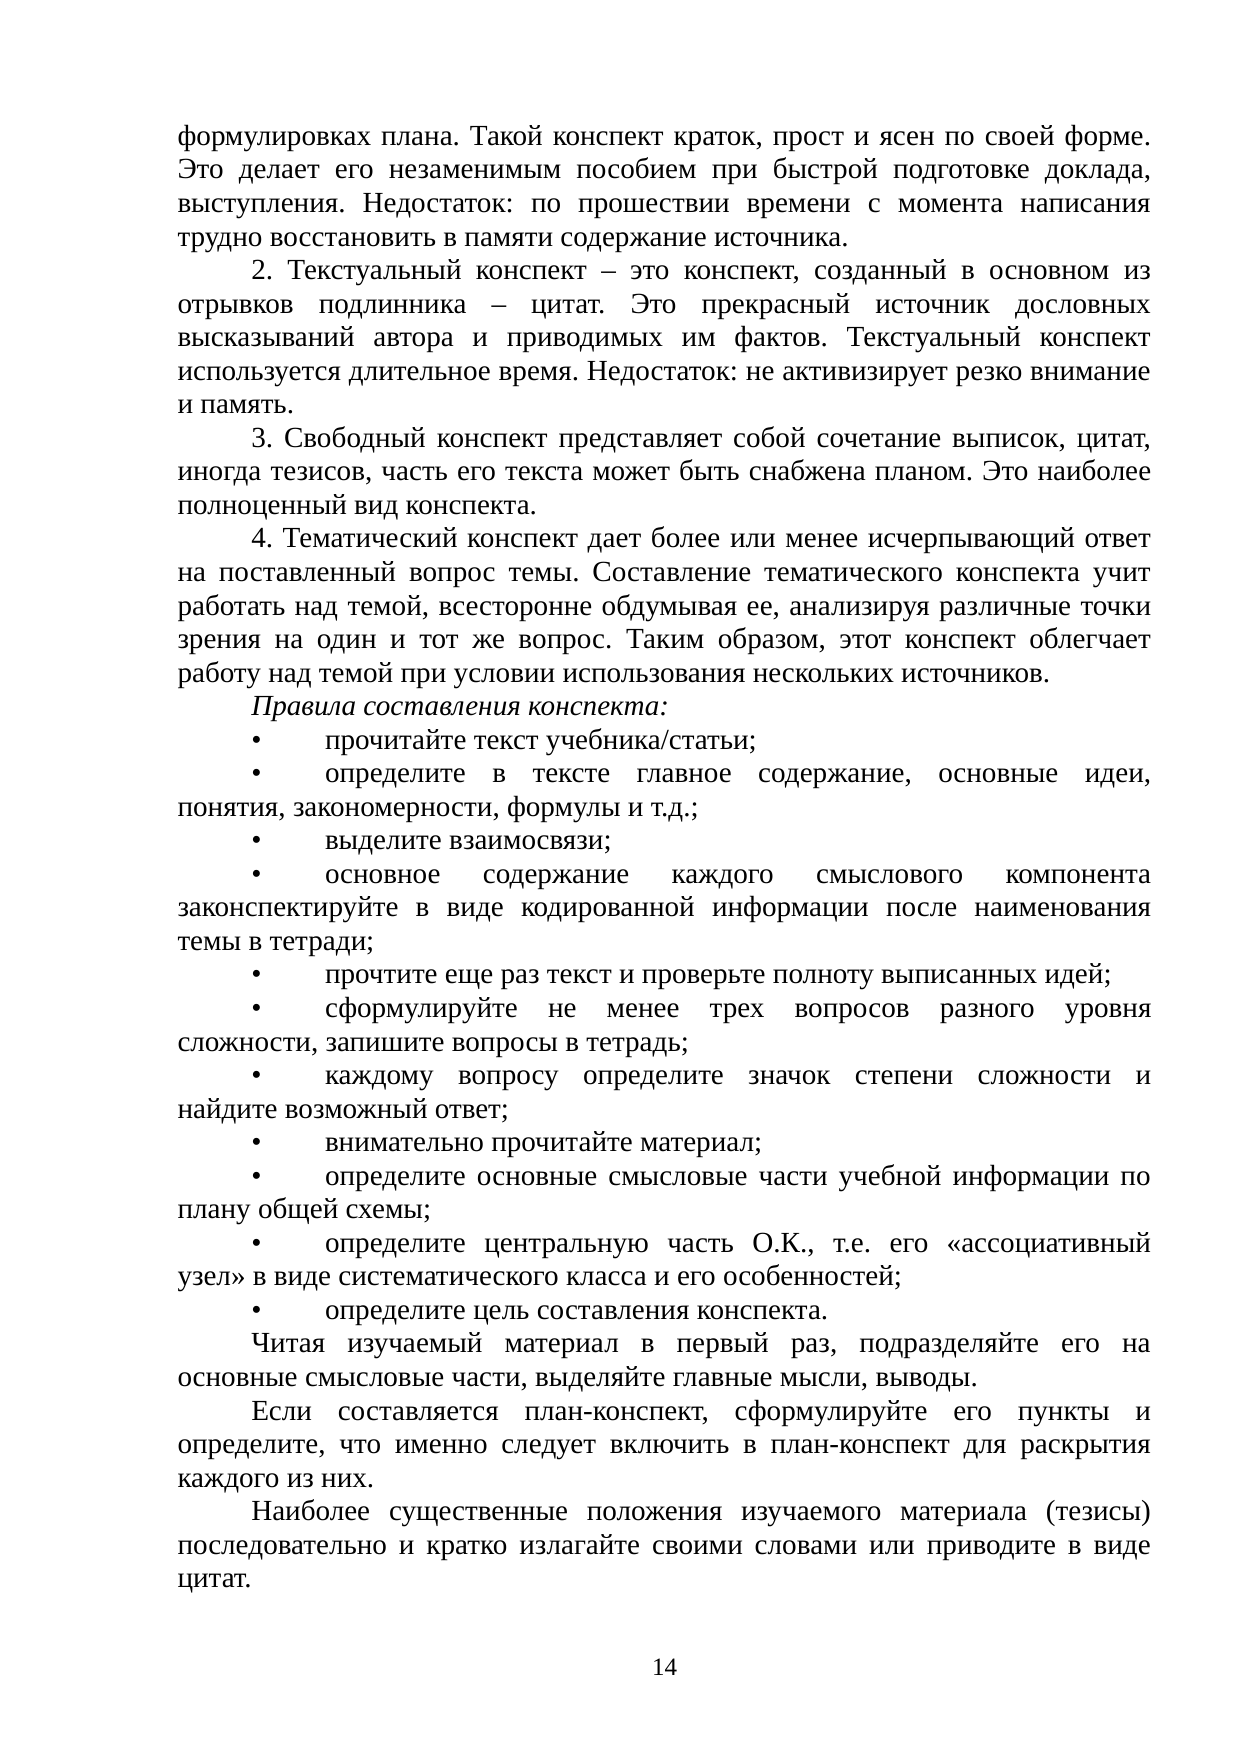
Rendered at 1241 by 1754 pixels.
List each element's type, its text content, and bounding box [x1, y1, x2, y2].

text 4. Тематический конспект дает более или менее исчерпывающий ответ на поставленный вопрос темы. Составление тематического конспекта учит работать над темой, всесторонне обдумывая ее, анализируя различные точки зрения на один и тот же вопрос. Таким образом, этот конспект облегчает работу над темой при условии использования нескольких источников. [177, 521, 1152, 688]
text • определите центральную часть О.К., т.е. его «ассоциативный узел» в виде систематического класса и его особенностей; [177, 1225, 1152, 1292]
text • определите в тексте главное содержание, основные идеи, понятия, закономерности, формулы и т.д.; [177, 755, 1152, 822]
text • сформулируйте не менее трех вопросов разного уровня сложности, запишите вопросы в тетрадь; [177, 990, 1152, 1057]
text • прочитайте текст учебника/статьи; [177, 722, 1152, 755]
text • определите основные смысловые части учебной информации по плану общей схемы; [177, 1158, 1152, 1225]
text Правила составления конспекта: [177, 688, 1152, 722]
text • основное содержание каждого смыслового компонента законспектируйте в виде кодированной информации после наименования темы в тетради; [177, 856, 1152, 957]
text 2. Текстуальный конспект – это конспект, созданный в основном из отрывков подлинника – цитат. Это прекрасный источник дословных высказываний автора и приводимых им фактов. Текстуальный конспект используется длительное время. Недостаток: не активизирует резко внимание и память. [177, 252, 1152, 420]
text • определите цель составления конспекта. [177, 1292, 1152, 1326]
text 3. Свободный конспект представляет собой сочетание выписок, цитат, иногда тезисов, часть его текста может быть снабжена планом. Это наиболее полноценный вид конспекта. [177, 420, 1152, 521]
text Наиболее существенные положения изучаемого материала (тезисы) последовательно и кратко излагайте своими словами или приводите в виде цитат. [177, 1493, 1152, 1594]
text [177, 118, 1152, 252]
text • каждому вопросу определите значок степени сложности и найдите возможный ответ; [177, 1057, 1152, 1124]
text Если составляется план-конспект, сформулируйте его пункты и определите, что именно следует включить в план-конспект для раскрытия каждого из них. [177, 1393, 1152, 1493]
text • прочтите еще раз текст и проверьте полноту выписанных идей; [177, 957, 1152, 990]
text • внимательно прочитайте материал; [177, 1124, 1152, 1158]
text • выделите взаимосвязи; [177, 822, 1152, 856]
text Читая изучаемый материал в первый раз, подразделяйте его на основные смысловые части, выделяйте главные мысли, выводы. [177, 1326, 1152, 1393]
